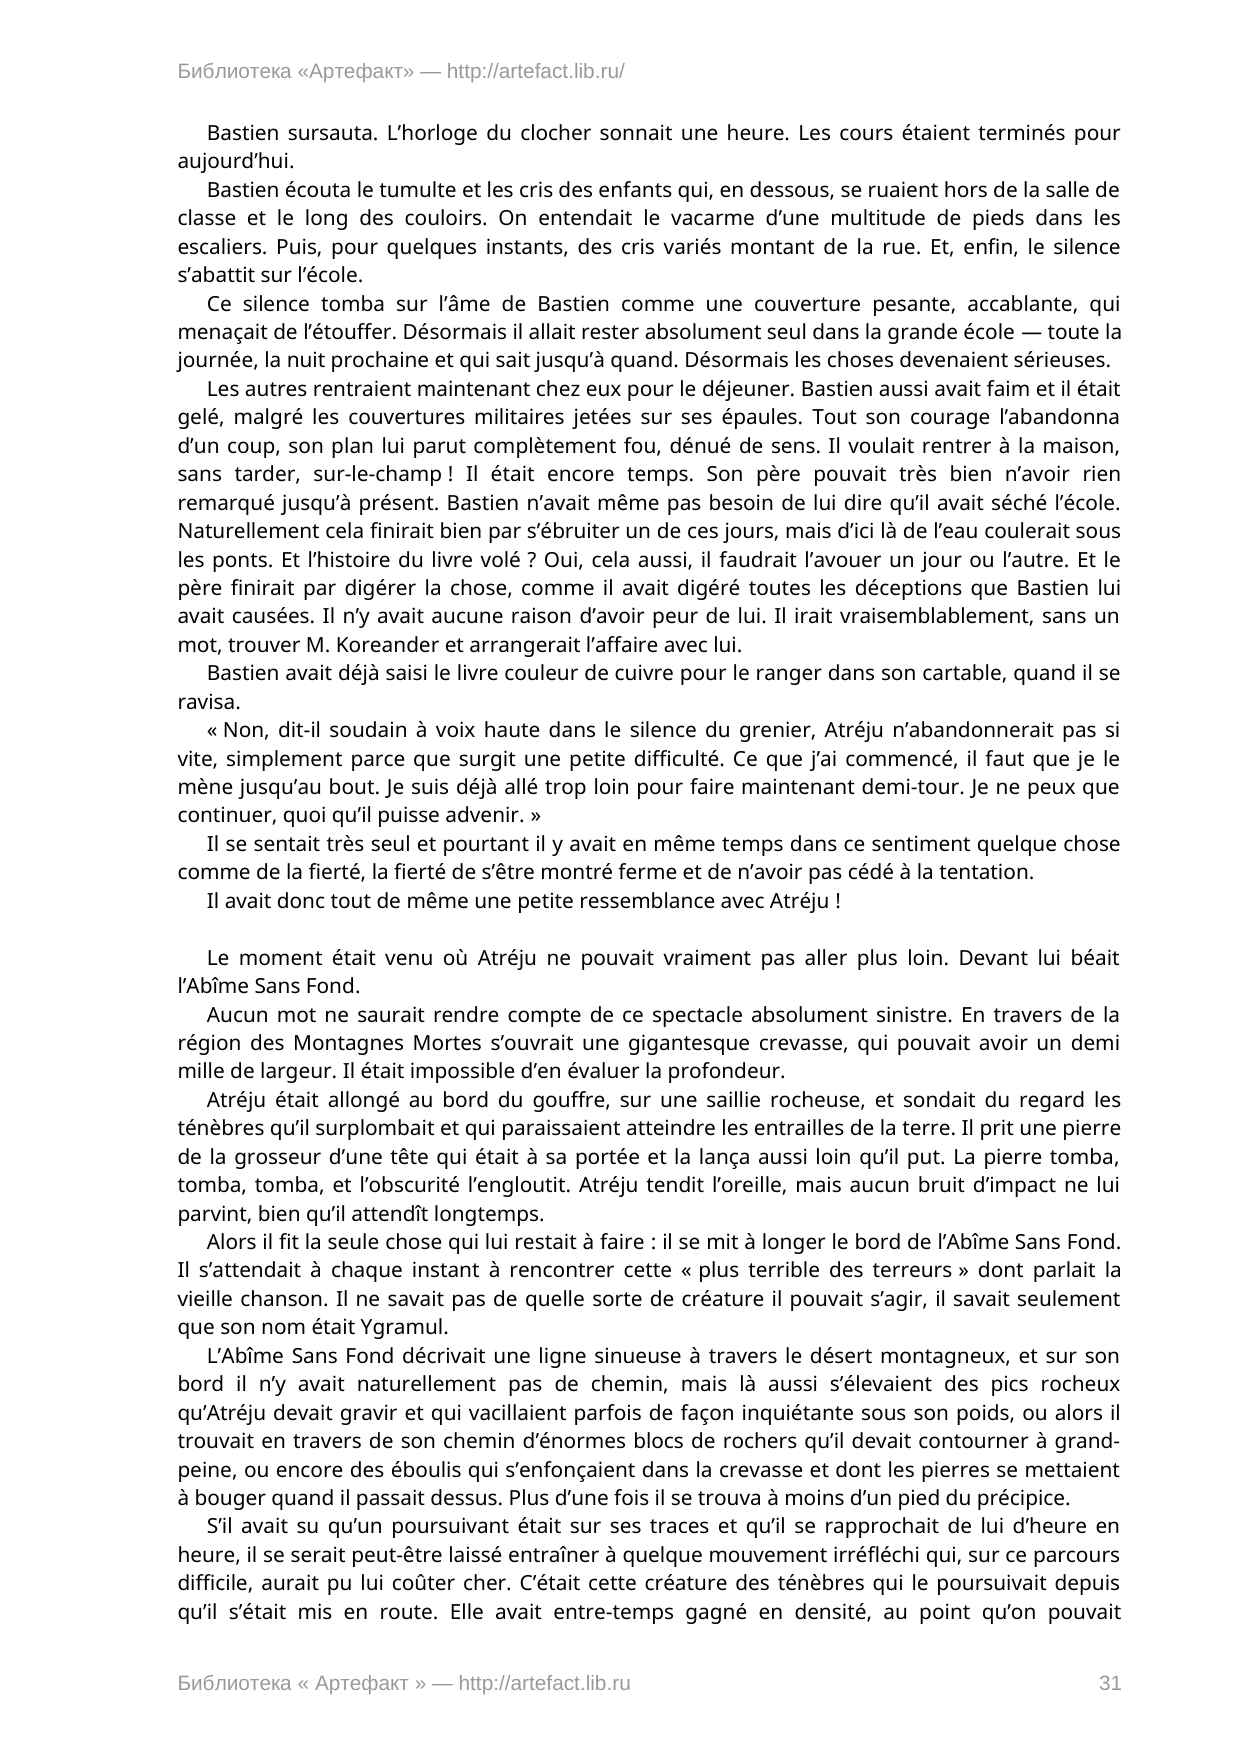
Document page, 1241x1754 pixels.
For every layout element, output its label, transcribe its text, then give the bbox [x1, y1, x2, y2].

text « Non, dit-il soudain à voix haute dans le silence du grenier, Atréju n’abandonnerait pas si vite, simplement parce que surgit une petite difficulté. Ce que j’ai commencé, il faut que je le mène jusqu’au bout. Je suis déjà allé trop loin pour faire maintenant demi-tour. Je ne peux que continuer, quoi qu’il puisse advenir. » [177, 715, 1122, 829]
text Bastien écouta le tumulte et les cris des enfants qui, en dessous, se ruaient hors de la salle de classe et le long des couloirs. On entendait le vacarme d’une multitude de pieds dans les escaliers. Puis, pour quelques instants, des cris variés montant de la rue. Et, enfin, le silence s’abattit sur l’école. [177, 175, 1122, 289]
text L’Abîme Sans Fond décrivait une ligne sinueuse à travers le désert montagneux, et sur son bord il n’y avait naturellement pas de chemin, mais là aussi s’élevaient des pics rocheux qu’Atréju devait gravir et qui vacillaient parfois de façon inquiétante sous son poids, ou alors il trouvait en travers de son chemin d’énormes blocs de rochers qu’il devait contourner à grand-peine, ou encore des éboulis qui s’enfonçaient dans la crevasse et dont les pierres se mettaient à bouger quand il passait dessus. Plus d’une fois il se trouva à moins d’un pied du précipice. [177, 1341, 1122, 1512]
text Bastien avait déjà saisi le livre couleur de cuivre pour le ranger dans son cartable, quand il se ravisa. [177, 658, 1122, 715]
text Aucun mot ne saurait rendre compte de ce spectacle absolument sinistre. En travers de la région des Montagnes Mortes s’ouvrait une gigantesque crevasse, qui pouvait avoir un demi mille de largeur. Il était impossible d’en évaluer la profondeur. [177, 1000, 1122, 1085]
text Ce silence tomba sur l’âme de Bastien comme une couverture pesante, accablante, qui menaçait de l’étouffer. Désormais il allait rester absolument seul dans la grande école — toute la journée, la nuit prochaine et qui sait jusqu’à quand. Désormais les choses devenaient sérieuses. [177, 289, 1122, 374]
text Le moment était venu où Atréju ne pouvait vraiment pas aller plus loin. Devant lui béait l’Abîme Sans Fond. [177, 943, 1122, 1000]
text Il se sentait très seul et pourtant il y avait en même temps dans ce sentiment quelque chose comme de la fierté, la fierté de s’être montré ferme et de n’avoir pas cédé à la tentation. [177, 829, 1122, 886]
text Atréju était allongé au bord du gouffre, sur une saillie rocheuse, et sondait du regard les ténèbres qu’il surplombait et qui paraissaient atteindre les entrailles de la terre. Il prit une pierre de la grosseur d’une tête qui était à sa portée et la lança aussi loin qu’il put. La pierre tomba, tomba, tomba, et l’obscurité l’engloutit. Atréju tendit l’oreille, mais aucun bruit d’impact ne lui parvint, bien qu’il attendît longtemps. [177, 1085, 1122, 1227]
text Bastien sursauta. L’horloge du clocher sonnait une heure. Les cours étaient terminés pour aujourd’hui. [177, 118, 1122, 175]
text Il avait donc tout de même une petite ressemblance avec Atréju ! [177, 886, 1122, 914]
text Alors il fit la seule chose qui lui restait à faire : il se mit à longer le bord de l’Abîme Sans Fond. Il s’attendait à chaque instant à rencontrer cette « plus terrible des terreurs » dont parlait la vieille chanson. Il ne savait pas de quelle sorte de créature il pouvait s’agir, il savait seulement que son nom était Ygramul. [177, 1227, 1122, 1341]
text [177, 1512, 1122, 1625]
text Les autres rentraient maintenant chez eux pour le déjeuner. Bastien aussi avait faim et il était gelé, malgré les couvertures militaires jetées sur ses épaules. Tout son courage l’abandonna d’un coup, son plan lui parut complètement fou, dénué de sens. Il voulait rentrer à la maison, sans tarder, sur-le-champ ! Il était encore temps. Son père pouvait très bien n’avoir rien remarqué jusqu’à présent. Bastien n’avait même pas besoin de lui dire qu’il avait séché l’école. Naturellement cela finirait bien par s’ébruiter un de ces jours, mais d’ici là de l’eau coulerait sous les ponts. Et l’histoire du livre volé ? Oui, cela aussi, il faudrait l’avouer un jour ou l’autre. Et le père finirait par digérer la chose, comme il avait digéré toutes les déceptions que Bastien lui avait causées. Il n’y avait aucune raison d’avoir peur de lui. Il irait vraisemblablement, sans un mot, trouver M. Koreander et arrangerait l’affaire avec lui. [177, 374, 1122, 658]
